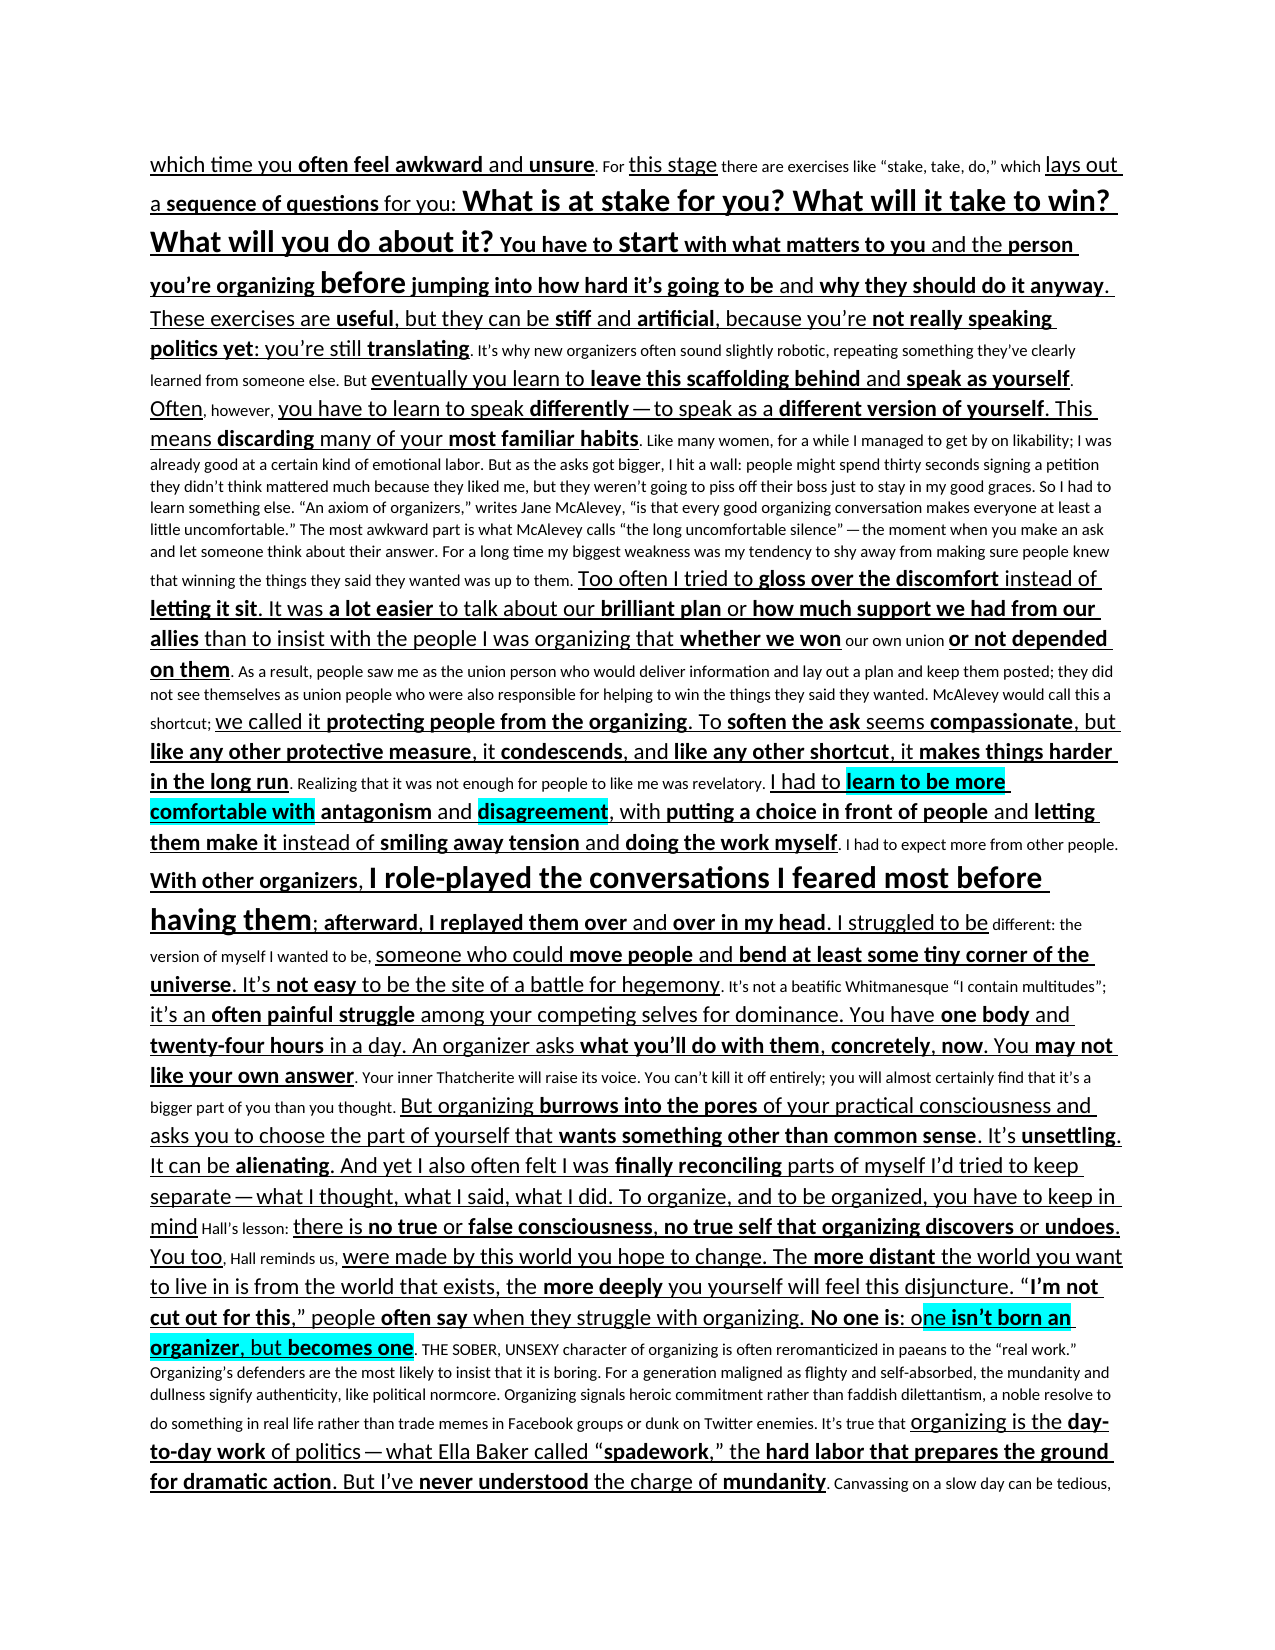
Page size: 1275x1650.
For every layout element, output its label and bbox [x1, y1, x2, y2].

text [150, 150, 1125, 1495]
